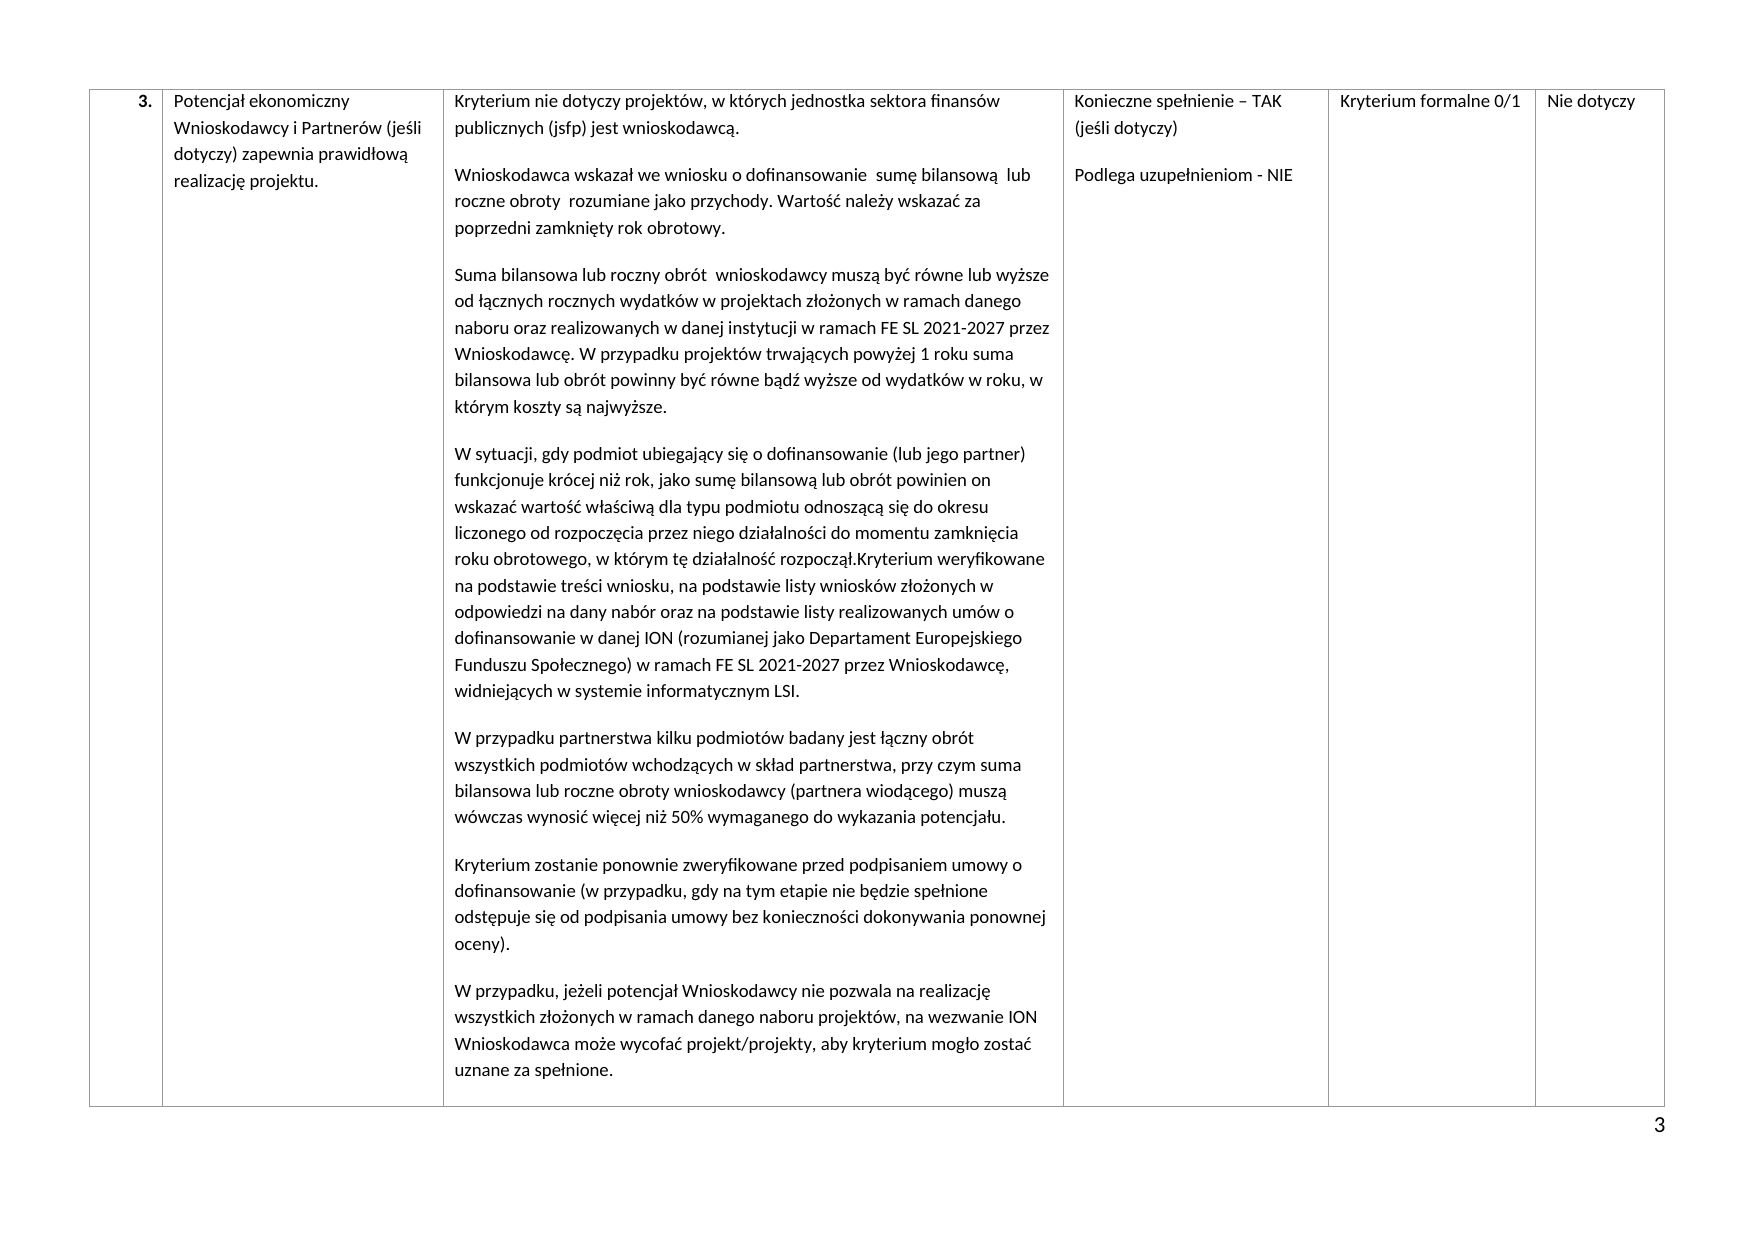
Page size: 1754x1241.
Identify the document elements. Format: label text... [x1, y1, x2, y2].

table_cell Nie dotyczy [1536, 90, 1664, 1106]
table_cell [90, 90, 162, 1106]
table_cell Kryterium nie dotyczy projektów, w których jednostka sektora finansów publicznych (jsfp) jest wnioskodawcą. Wnioskodawca wskazał we wniosku o dofinansowanie sumę bilansową lub roczne obroty rozumiane jako przychody. Wartość należy wskazać za poprzedni zamknięty rok obrotowy. Suma bilansowa lub roczny obrót wnioskodawcy muszą być równe lub wyższe od łącznych rocznych wydatków w projektach złożonych w ramach danego naboru oraz realizowanych w danej instytucji w ramach FE SL 2021-2027 przez Wnioskodawcę. W przypadku projektów trwających powyżej 1 roku suma bilansowa lub obrót powinny być równe bądź wyższe od wydatków w roku, w którym koszty są najwyższe. W sytuacji, gdy podmiot ubiegający się o dofinansowanie (lub jego partner) funkcjonuje krócej niż rok, jako sumę bilansową lub obrót powinien on wskazać wartość właściwą dla typu podmiotu odnoszącą się do okresu liczonego od rozpoczęcia przez niego działalności do momentu zamknięcia roku obrotowego, w którym tę działalność rozpoczął.Kryterium weryfikowane na podstawie treści wniosku, na podstawie listy wniosków złożonych w odpowiedzi na dany nabór oraz na podstawie listy realizowanych umów o dofinansowanie w danej ION (rozumianej jako Departament Europejskiego Funduszu Społecznego) w ramach FE SL 2021-2027 przez Wnioskodawcę, widniejących w systemie informatycznym LSI. W przypadku partnerstwa kilku podmiotów badany jest łączny obrót wszystkich podmiotów wchodzących w skład partnerstwa, przy czym suma bilansowa lub roczne obroty wnioskodawcy (partnera wiodącego) muszą wówczas wynosić więcej niż 50% wymaganego do wykazania potencjału. Kryterium zostanie ponownie zweryfikowane przed podpisaniem umowy o dofinansowanie (w przypadku, gdy na tym etapie nie będzie spełnione odstępuje się od podpisania umowy bez konieczności dokonywania ponownej oceny). W przypadku, jeżeli potencjał Wnioskodawcy nie pozwala na realizację wszystkich złożonych w ramach danego naboru projektów, na wezwanie ION Wnioskodawca może wycofać projekt/projekty, aby kryterium mogło zostać uznane za spełnione. [444, 90, 1063, 1106]
table_cell Konieczne spełnienie – TAK (jeśli dotyczy) Podlega uzupełnieniom - NIE [1064, 90, 1328, 1106]
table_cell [1329, 90, 1535, 1106]
table_cell Potencjał ekonomiczny Wnioskodawcy i Partnerów (jeśli dotyczy) zapewnia prawidłową realizację projektu. [163, 90, 443, 1106]
